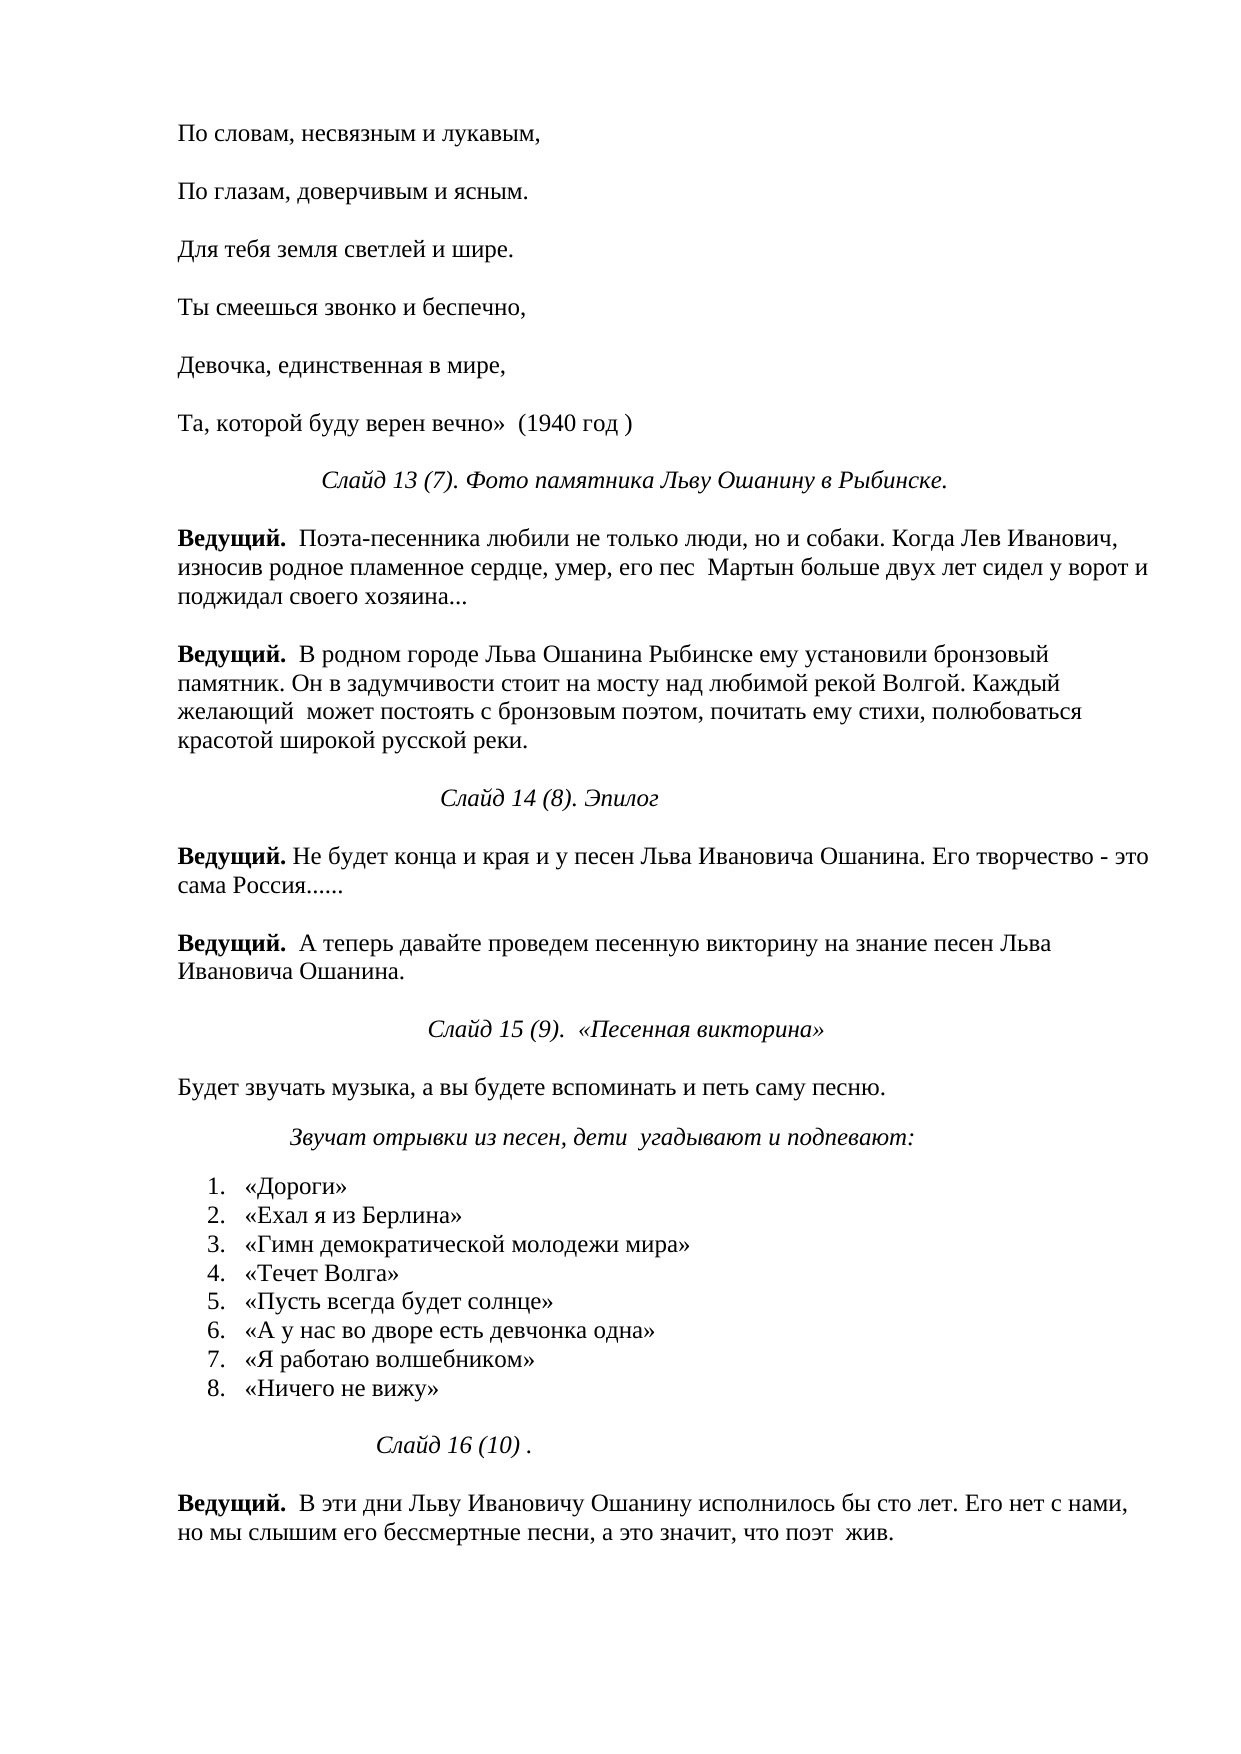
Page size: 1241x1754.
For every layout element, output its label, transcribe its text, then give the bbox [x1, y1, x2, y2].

list «Пусть всегда будет солнце» [207, 1286, 1152, 1315]
text Ведущий. Не будет конца и края и у песен Льва Ивановича Ошанина. Его творчество - это сама Россия...... [177, 841, 1152, 898]
text Девочка, единственная в мире, [177, 350, 1152, 378]
text Ведущий. Поэта-песенника любили не только люди, но и собаки. Когда Лев Иванович, износив родное пламенное сердце, умер, его пес Мартын больше двух лет сидел у ворот и поджидал своего хозяина... [177, 523, 1152, 610]
text Та, которой буду верен вечно» (1940 год ) [177, 408, 1152, 436]
text По глазам, доверчивым и ясным. [177, 176, 1152, 205]
text Звучат отрывки из песен, дети угадывают и подпевают: [177, 1122, 1152, 1151]
list «Гимн демократической молодежи мира» [207, 1229, 1152, 1258]
list «Ехал я из Берлина» [207, 1200, 1152, 1229]
text По словам, несвязным и лукавым, [177, 118, 1152, 147]
text Для тебя земля светлей и шире. [177, 234, 1152, 263]
list «Я работаю волшебником» [207, 1344, 1152, 1373]
text Слайд 13 (7). Фото памятника Льву Ошанину в Рыбинске. [177, 466, 1152, 494]
list «Дороги» [207, 1171, 1152, 1200]
text Ведущий. В родном городе Льва Ошанина Рыбинске ему установили бронзовый памятник. Он в задумчивости стоит на мосту над любимой рекой Волгой. Каждый желающий может постоять с бронзовым поэтом, почитать ему стихи, полюбоваться красотой широкой русской реки. [177, 639, 1152, 754]
text Ведущий. А теперь давайте проведем песенную викторину на знание песен Льва Ивановича Ошанина. [177, 928, 1152, 985]
list «Течет Волга» [207, 1258, 1152, 1286]
text Ведущий. В эти дни Льву Ивановичу Ошанину исполнилось бы сто лет. Его нет с нами, но мы слышим его бессмертные песни, а это значит, что поэт жив. [177, 1488, 1152, 1546]
text Слайд 15 (9). «Песенная викторина» [177, 1014, 1152, 1043]
list «Ничего не вижу» [207, 1373, 1152, 1401]
list «А у нас во дворе есть девчонка одна» [207, 1315, 1152, 1344]
text Слайд 14 (8). Эпилог [177, 783, 1152, 812]
text Ты смеешься звонко и беспечно, [177, 292, 1152, 321]
list Слайд 16 (10) . [244, 1430, 1152, 1459]
text Будет звучать музыка, а вы будете вспоминать и петь саму песню. [177, 1072, 1152, 1101]
